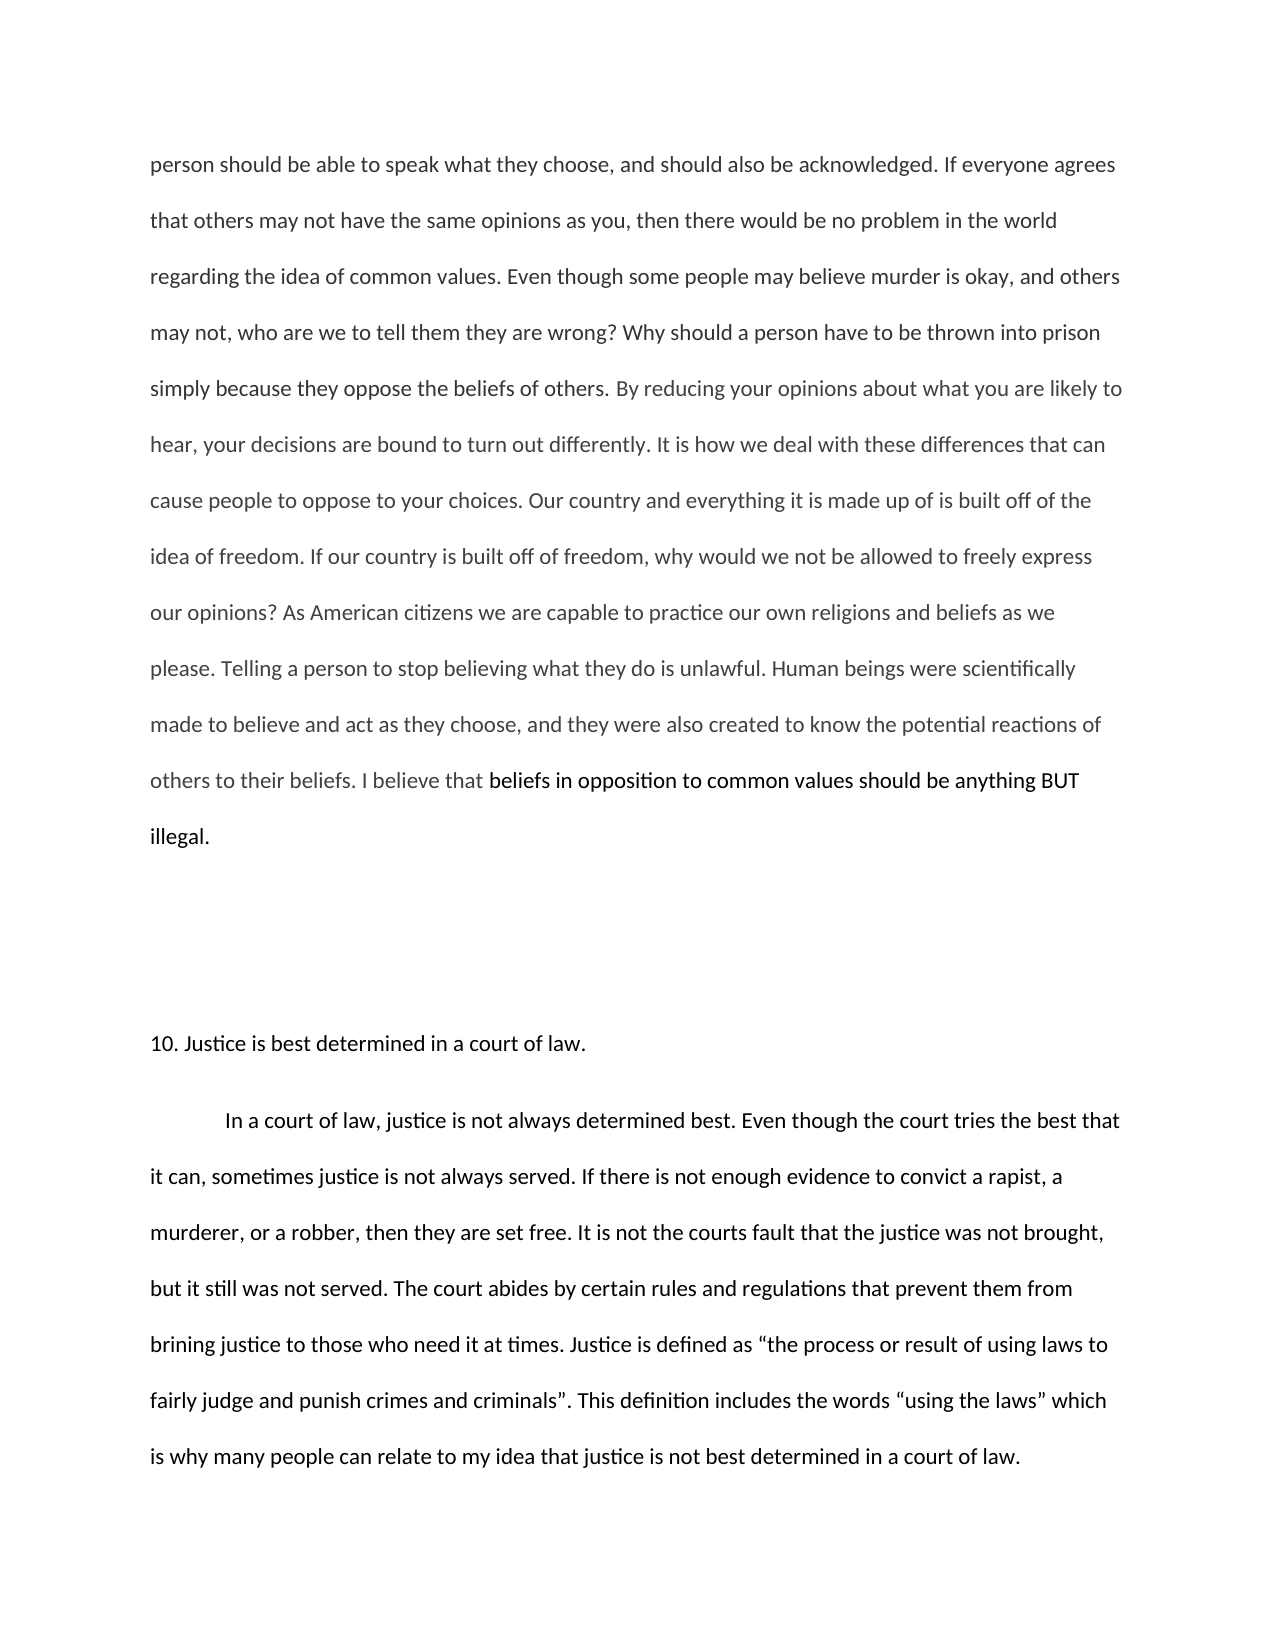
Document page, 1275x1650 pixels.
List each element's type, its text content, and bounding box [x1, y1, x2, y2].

text 10. Justice is best determined in a court of law. [150, 1029, 1125, 1057]
text In a court of law, justice is not always determined best. Even though the court tries the best that it can, sometimes justice is not always served. If there is not enough evidence to convict a rapist, a murderer, or a robber, then they are set free. It is not the courts fault that the justice was not brought, but it still was not served. The court abides by certain rules and regulations that prevent them from brining justice to those who need it at times. Justice is defined as “the process or result of using laws to fairly judge and punish crimes and criminals”. This definition includes the words “using the laws” which is why many people can relate to my idea that justice is not best determined in a court of law. [150, 1106, 1125, 1470]
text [150, 150, 1125, 851]
